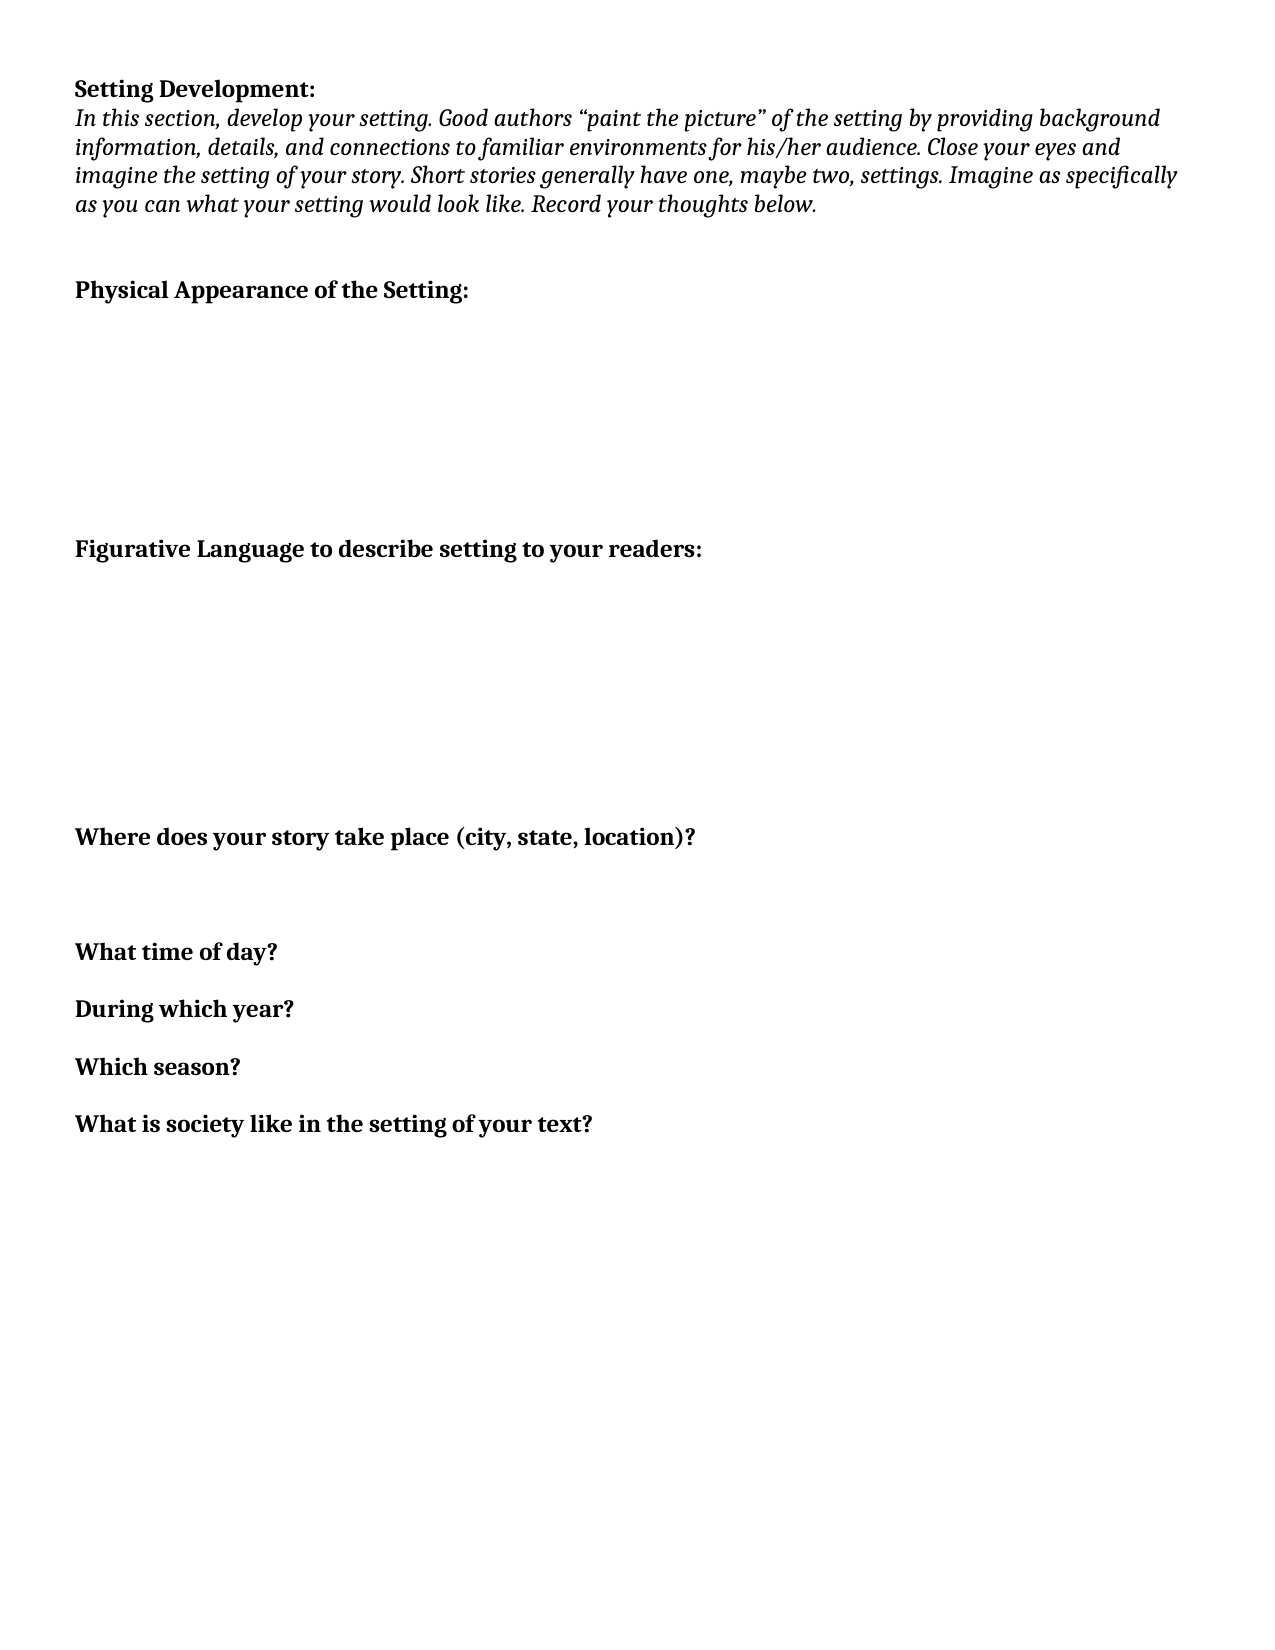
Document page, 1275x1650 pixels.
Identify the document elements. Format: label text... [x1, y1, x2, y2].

text What is society like in the setting of your text? [75, 1110, 1200, 1139]
text Setting Development: [75, 75, 1200, 104]
text Figurative Language to describe setting to your readers: [75, 535, 1200, 564]
text Where does your story take place (city, state, location)? [75, 822, 1200, 851]
text What time of day? [75, 937, 1200, 966]
text During which year? [75, 995, 1200, 1024]
text Physical Appearance of the Setting: [75, 276, 1200, 305]
text Which season? [75, 1052, 1200, 1081]
text In this section, develop your setting. Good authors “paint the picture” of the setting by providing background information, details, and connections to familiar environments for his/her audience. Close your eyes and imagine the setting of your story. Short stories generally have one, maybe two, settings. Imagine as specifically as you can what your setting would look like. Record your thoughts below. [75, 104, 1200, 219]
